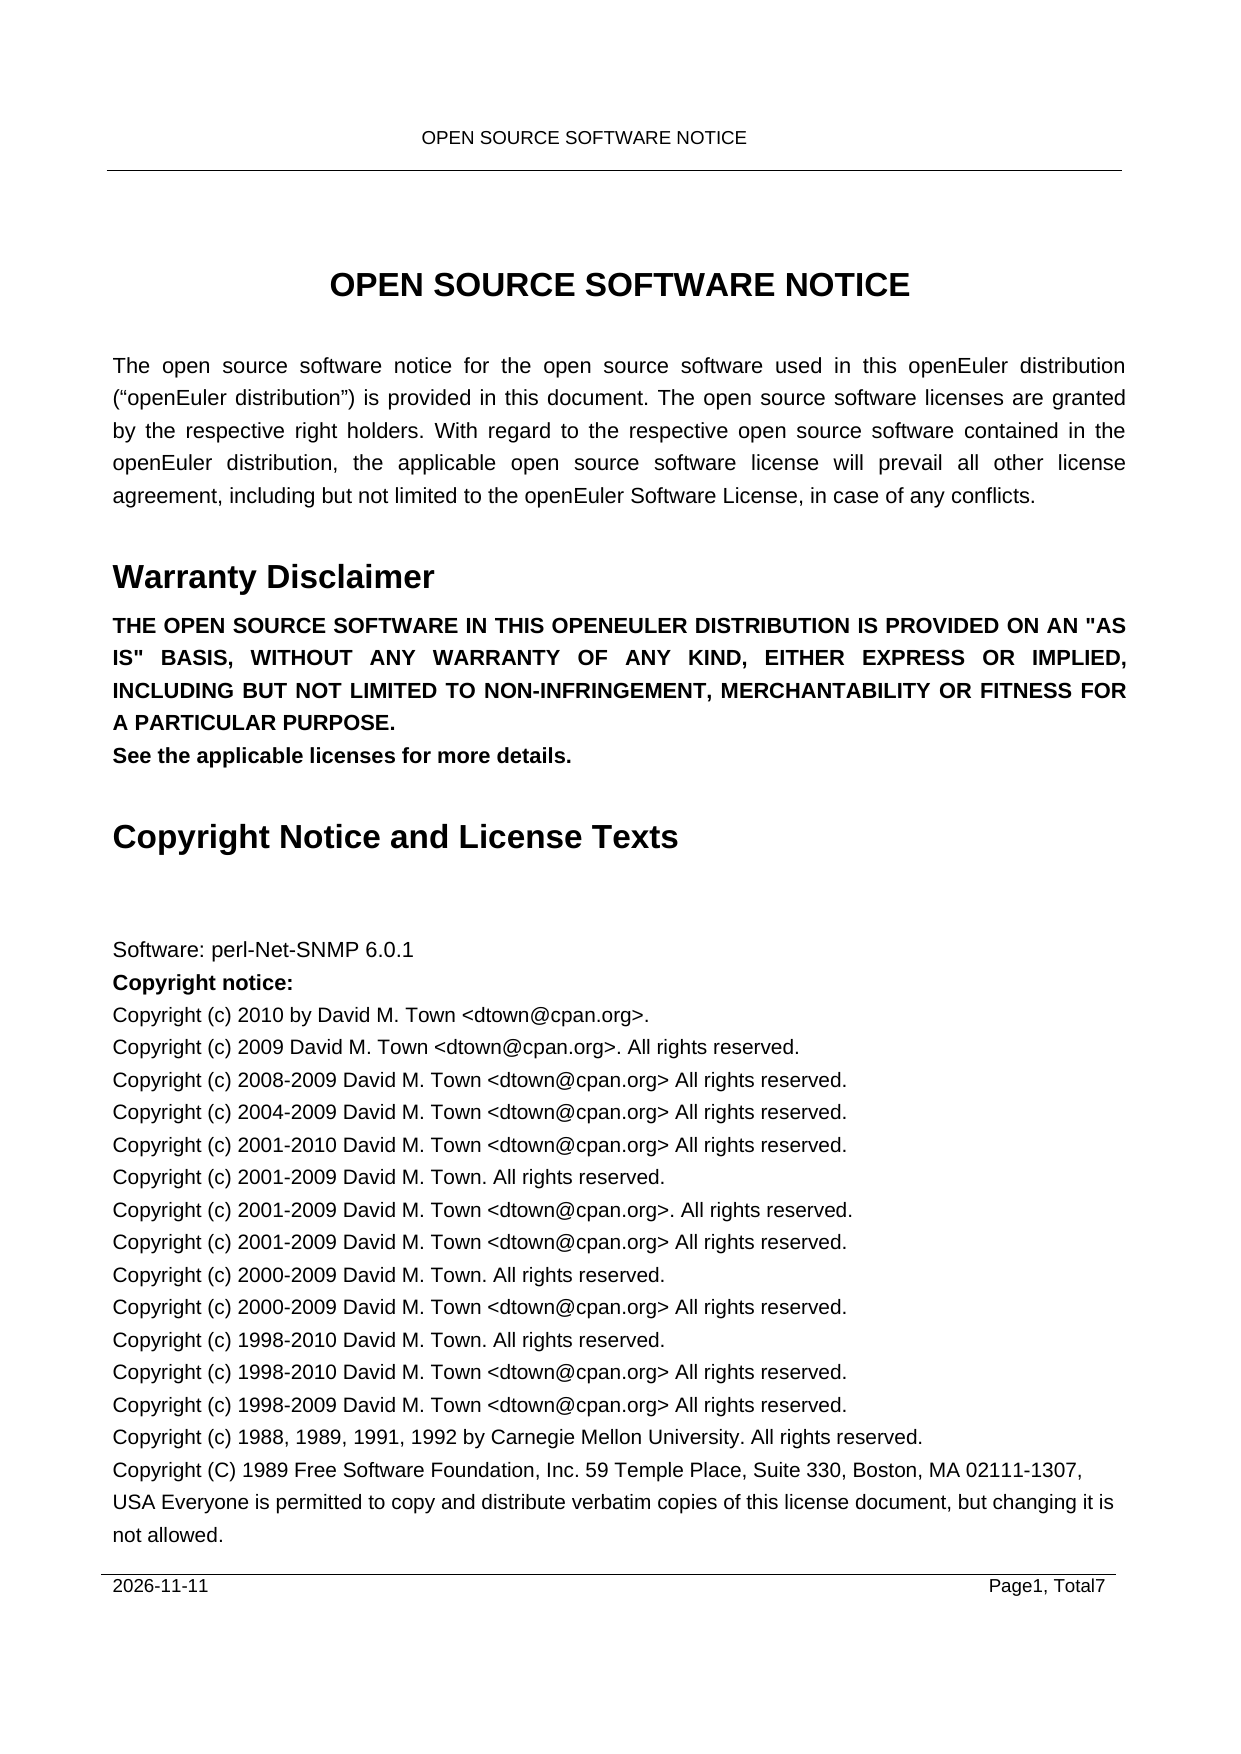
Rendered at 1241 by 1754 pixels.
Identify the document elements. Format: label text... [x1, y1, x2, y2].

text Copyright (C) 1989 Free Software Foundation, Inc. 59 Temple Place, Suite 330, Boston, MA 02111-1307, USA Everyone is permitted to copy and distribute verbatim copies of this license document, but changing it is not allowed. [112, 1453, 1128, 1551]
text Copyright (c) 1988, 1989, 1991, 1992 by Carnegie Mellon University. All rights reserved. [112, 1421, 1128, 1453]
text Copyright (c) 1998-2010 David M. Town. All rights reserved. [112, 1323, 1128, 1356]
text Copyright (c) 2010 by David M. Town <dtown@cpan.org>. [112, 998, 1128, 1031]
text The open source software notice for the open source software used in this openEuler distribution (“openEuler distribution”) is provided in this document. The open source software licenses are granted by the respective right holders. With regard to the respective open source software contained in the openEuler distribution, the applicable open source software license will prevail all other license agreement, including but not limited to the openEuler Software License, in case of any conflicts. [112, 349, 1128, 511]
text Copyright Notice and License Texts [112, 804, 1128, 869]
text Copyright notice: [112, 966, 1128, 998]
text Copyright (c) 2004-2009 David M. Town <dtown@cpan.org> All rights reserved. [112, 1096, 1128, 1128]
text Copyright (c) 2000-2009 David M. Town. All rights reserved. [112, 1258, 1128, 1291]
text Copyright (c) 2001-2010 David M. Town <dtown@cpan.org> All rights reserved. [112, 1128, 1128, 1161]
text Copyright (c) 2008-2009 David M. Town <dtown@cpan.org> All rights reserved. [112, 1063, 1128, 1096]
text Copyright (c) 1998-2009 David M. Town <dtown@cpan.org> All rights reserved. [112, 1388, 1128, 1421]
text Copyright (c) 2009 David M. Town <dtown@cpan.org>. All rights reserved. [112, 1031, 1128, 1063]
text Copyright (c) 1998-2010 David M. Town <dtown@cpan.org> All rights reserved. [112, 1356, 1128, 1388]
text Copyright (c) 2001-2009 David M. Town <dtown@cpan.org> All rights reserved. [112, 1226, 1128, 1258]
text Warranty Disclaimer [112, 544, 1128, 609]
text OPEN SOURCE SOFTWARE NOTICE [112, 251, 1128, 316]
text Software: perl-Net-SNMP 6.0.1 [112, 933, 1128, 966]
text THE OPEN SOURCE SOFTWARE IN THIS OPENEULER DISTRIBUTION IS PROVIDED ON AN "AS IS" BASIS, WITHOUT ANY WARRANTY OF ANY KIND, EITHER EXPRESS OR IMPLIED, INCLUDING BUT NOT LIMITED TO NON-INFRINGEMENT, MERCHANTABILITY OR FITNESS FOR A PARTICULAR PURPOSE. See the applicable licenses for more details. [112, 609, 1128, 771]
text Copyright (c) 2000-2009 David M. Town <dtown@cpan.org> All rights reserved. [112, 1291, 1128, 1323]
text Copyright (c) 2001-2009 David M. Town <dtown@cpan.org>. All rights reserved. [112, 1193, 1128, 1226]
text Copyright (c) 2001-2009 David M. Town. All rights reserved. [112, 1161, 1128, 1193]
